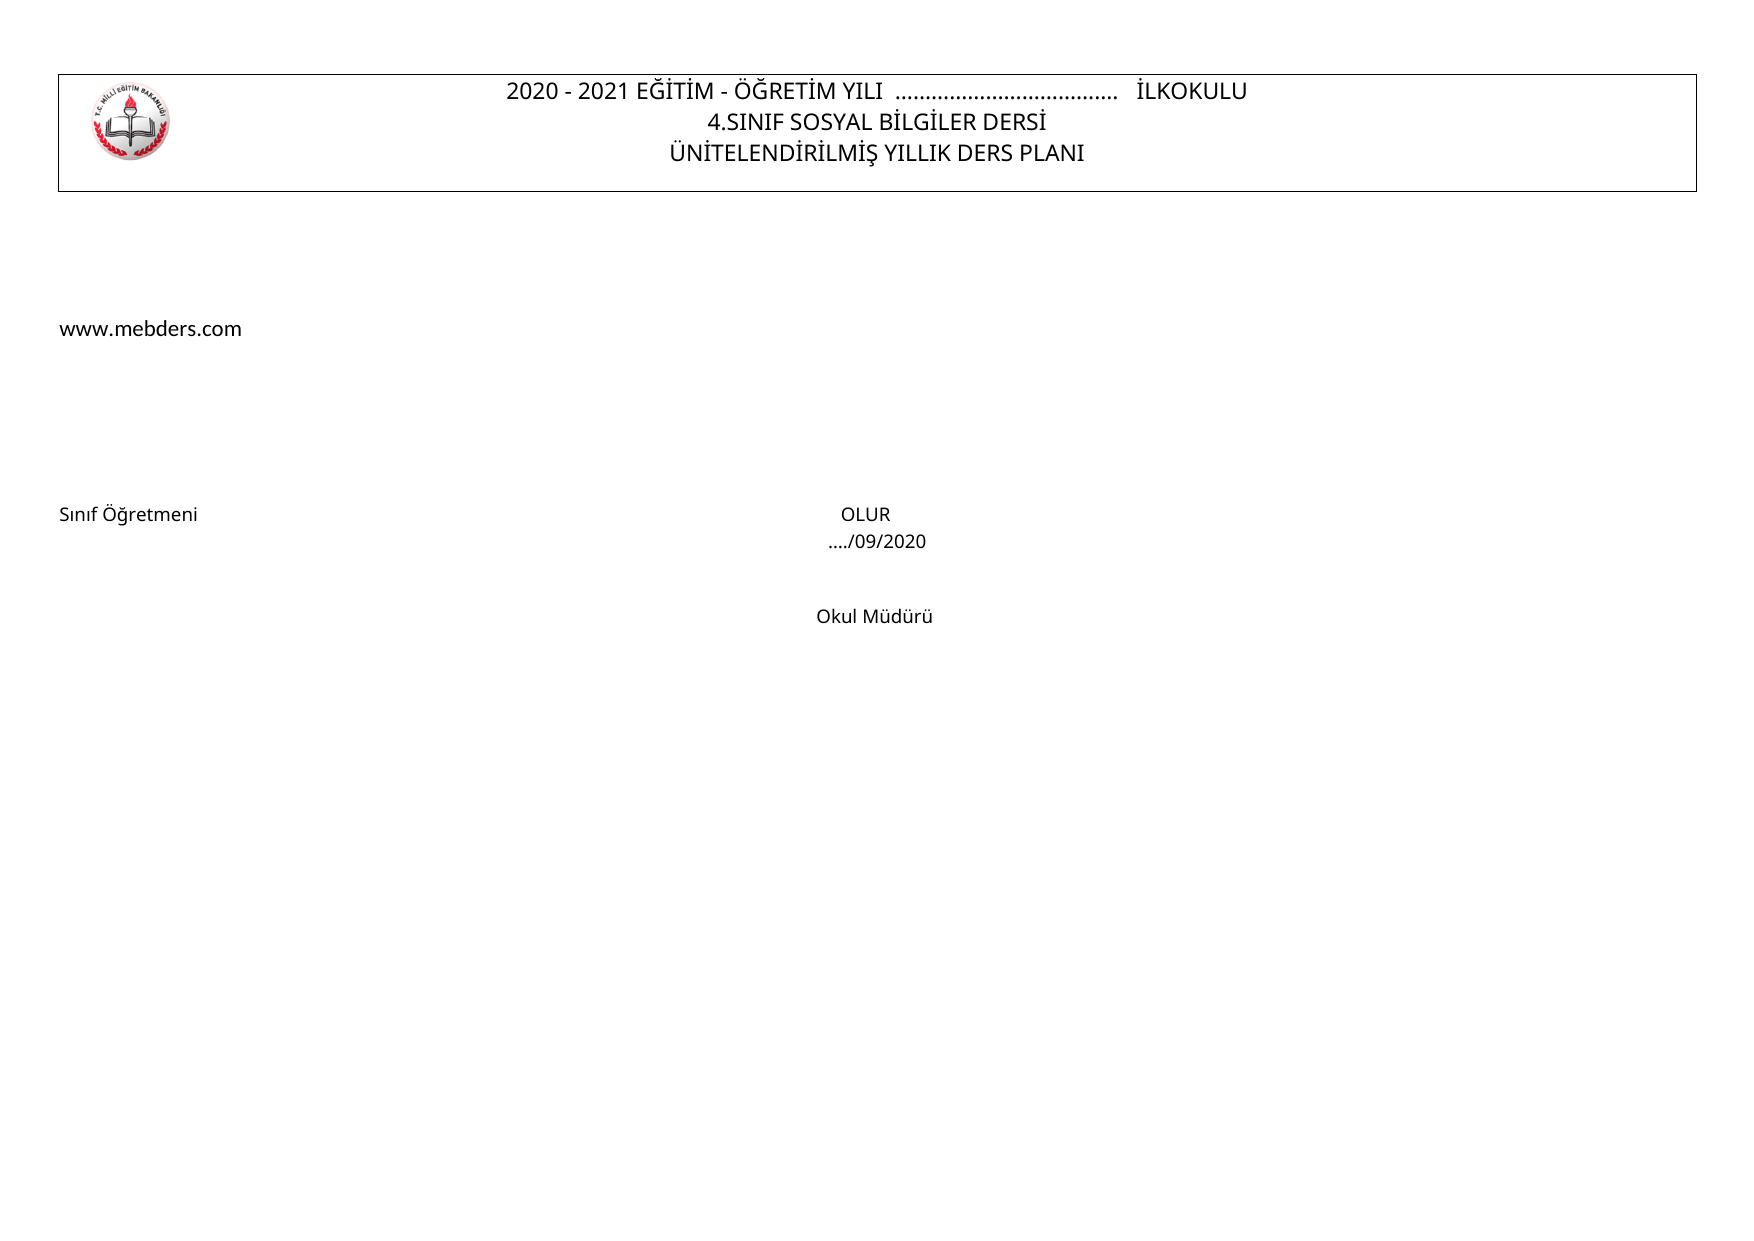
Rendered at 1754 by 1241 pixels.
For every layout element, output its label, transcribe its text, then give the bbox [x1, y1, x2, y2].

text Sınıf Öğretmeni OLUR [59, 501, 1695, 527]
text www.mebders.com [59, 314, 1695, 342]
text Okul Müdürü [723, 603, 1695, 628]
picture [85, 77, 175, 167]
text …./09/2020 [59, 529, 1695, 554]
